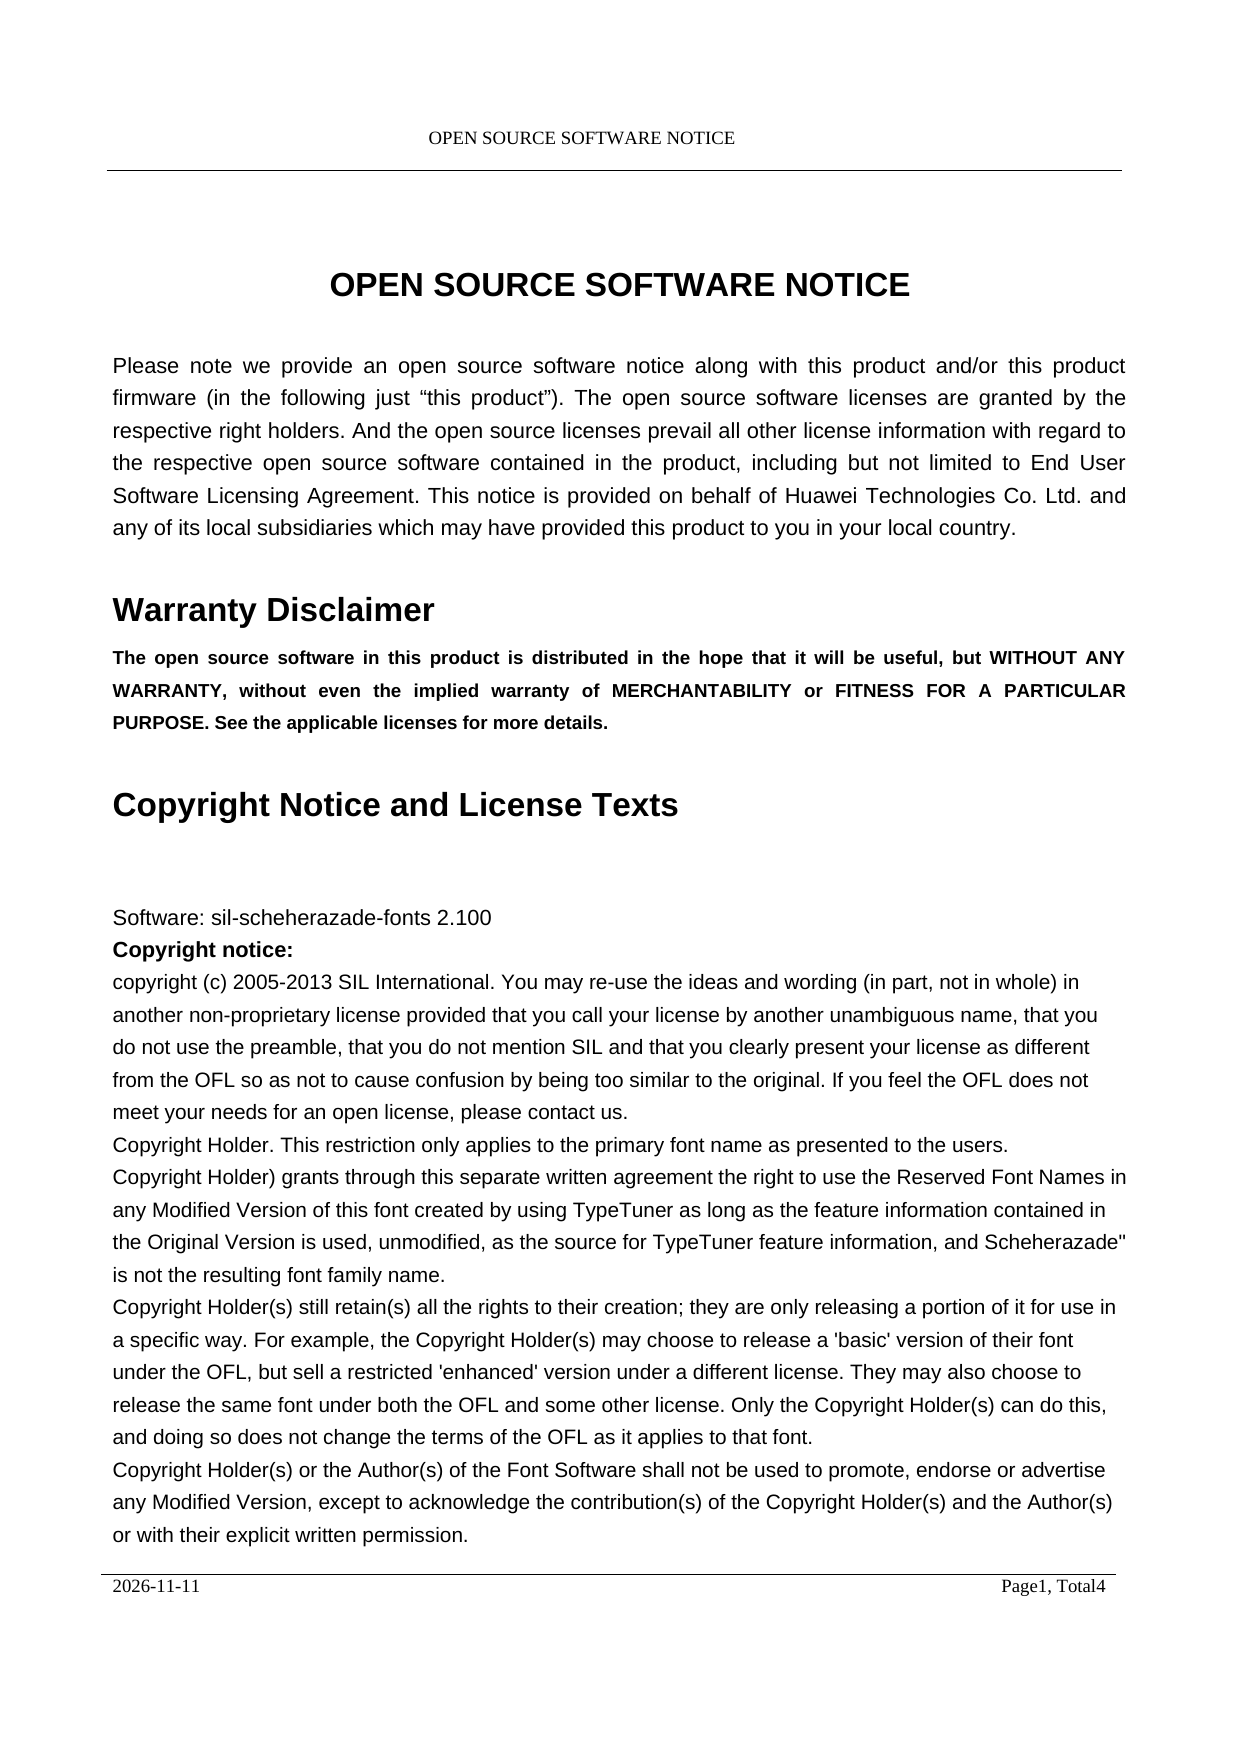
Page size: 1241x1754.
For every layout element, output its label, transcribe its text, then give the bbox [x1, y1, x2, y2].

text Copyright Holder. This restriction only applies to the primary font name as presented to the users. [112, 1128, 1128, 1161]
text copyright (c) 2005-2013 SIL International. You may re-use the ideas and wording (in part, not in whole) in another non-proprietary license provided that you call your license by another unambiguous name, that you do not use the preamble, that you do not mention SIL and that you clearly present your license as different from the OFL so as not to cause confusion by being too similar to the original. If you feel the OFL does not meet your needs for an open license, please contact us. [112, 966, 1128, 1128]
text OPEN SOURCE SOFTWARE NOTICE [112, 251, 1128, 316]
text Software: sil-scheherazade-fonts 2.100 [112, 901, 1128, 933]
text Please note we provide an open source software notice along with this product and/or this product firmware (in the following just “this product”). The open source software licenses are granted by the respective right holders. And the open source licenses prevail all other license information with regard to the respective open source software contained in the product, including but not limited to End User Software Licensing Agreement. This notice is provided on behalf of Huawei Technologies Co. Ltd. and any of its local subsidiaries which may have provided this product to you in your local country. [112, 349, 1128, 544]
text The open source software in this product is distributed in the hope that it will be useful, but WITHOUT ANY WARRANTY, without even the implied warranty of MERCHANTABILITY or FITNESS FOR A PARTICULAR PURPOSE. See the applicable licenses for more details. [112, 641, 1128, 739]
text Copyright Holder(s) still retain(s) all the rights to their creation; they are only releasing a portion of it for use in a specific way. For example, the Copyright Holder(s) may choose to release a 'basic' version of their font under the OFL, but sell a restricted 'enhanced' version under a different license. They may also choose to release the same font under both the OFL and some other license. Only the Copyright Holder(s) can do this, and doing so does not change the terms of the OFL as it applies to that font. [112, 1291, 1128, 1453]
text Copyright Holder) grants through this separate written agreement the right to use the Reserved Font Names in any Modified Version of this font created by using TypeTuner as long as the feature information contained in the Original Version is used, unmodified, as the source for TypeTuner feature information, and Scheherazade" is not the resulting font family name. [112, 1161, 1128, 1291]
text Warranty Disclaimer [112, 576, 1128, 641]
text Copyright notice: [112, 933, 1128, 966]
text Copyright Holder(s) or the Author(s) of the Font Software shall not be used to promote, endorse or advertise any Modified Version, except to acknowledge the contribution(s) of the Copyright Holder(s) and the Author(s) or with their explicit written permission. [112, 1453, 1128, 1551]
text Copyright Notice and License Texts [112, 771, 1128, 836]
